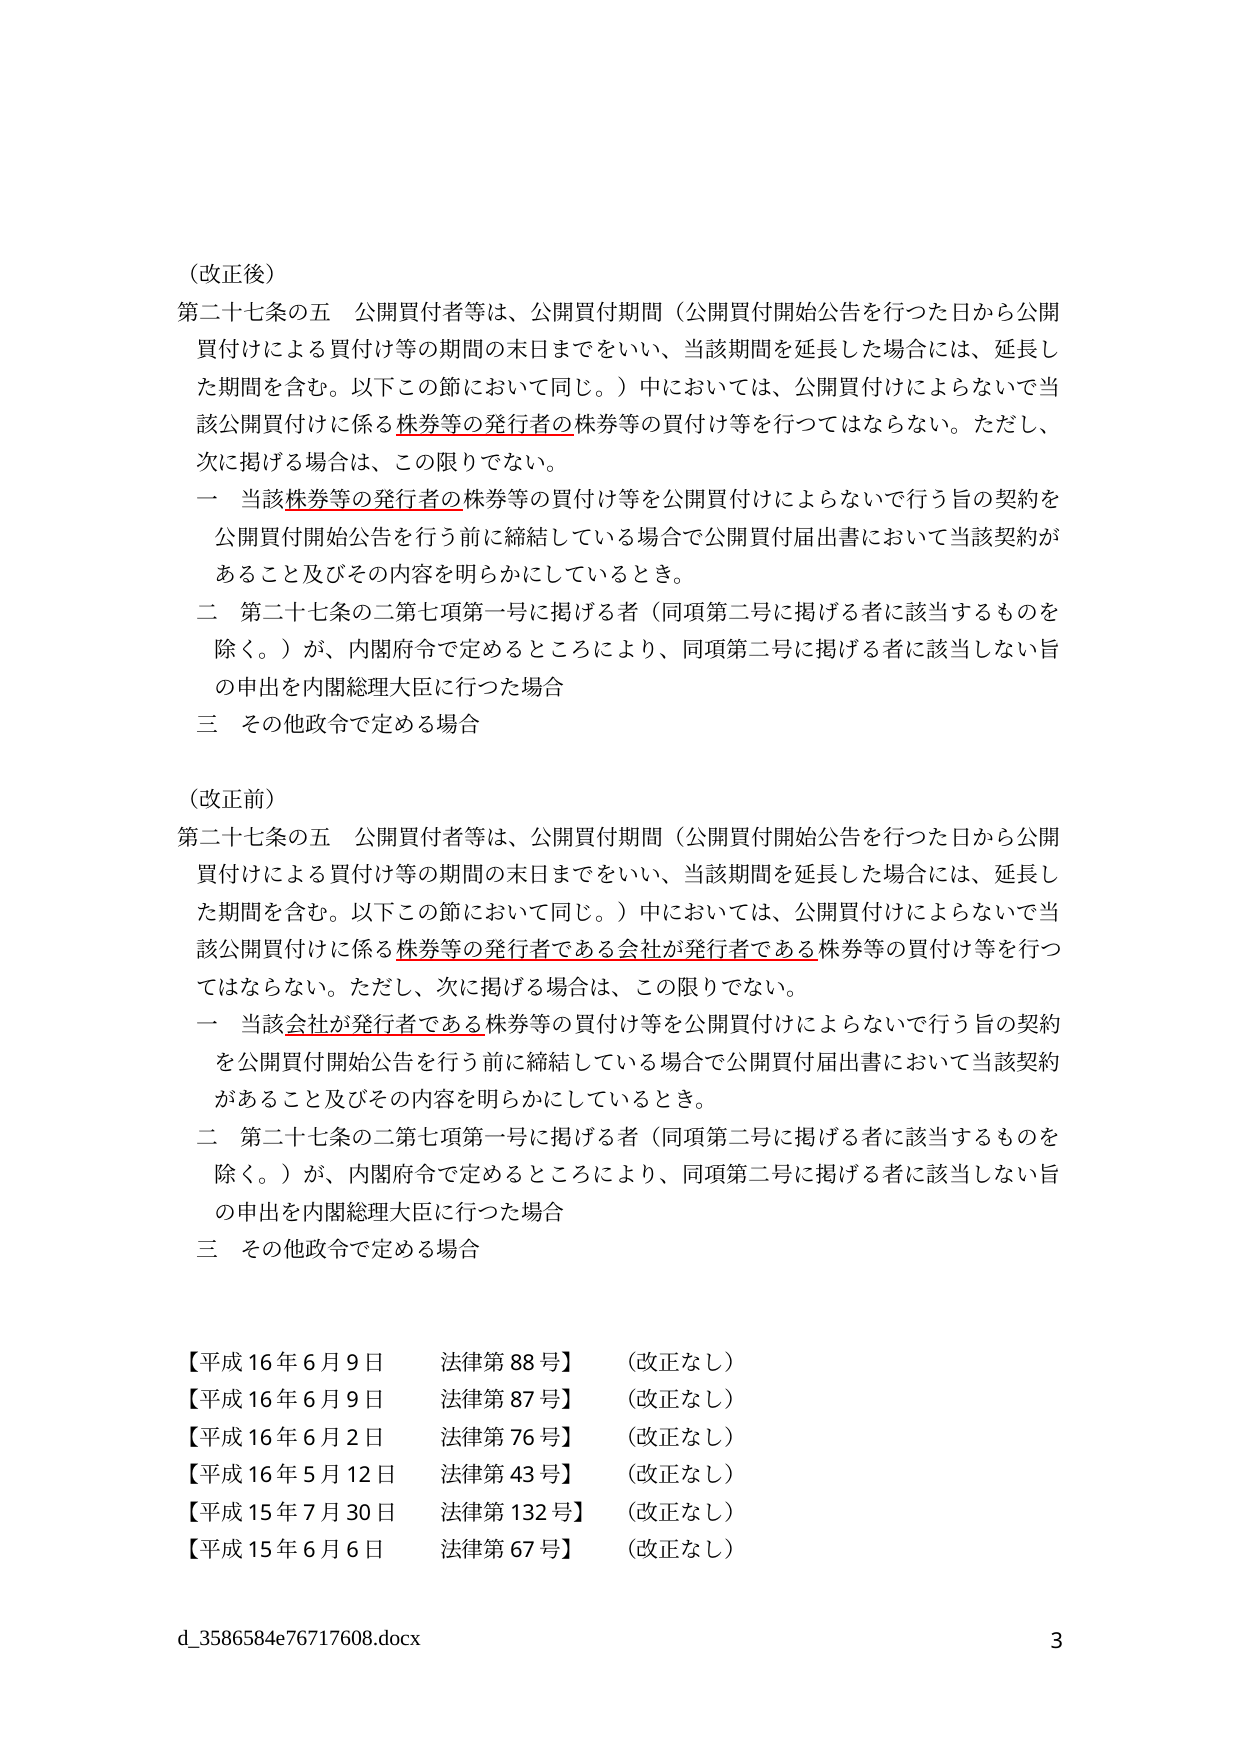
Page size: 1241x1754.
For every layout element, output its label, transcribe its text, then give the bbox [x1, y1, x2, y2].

text 一 当該株券等の発行者の株券等の買付け等を公開買付けによらないで行う旨の契約を公開買付開始公告を行う前に締結している場合で公開買付届出書において当該契約があること及びその内容を明らかにしているとき。 [196, 479, 1063, 592]
text 【平成16年6月9日 法律第87号】 （改正なし） [177, 1379, 1063, 1417]
text 一 当該会社が発行者である株券等の買付け等を公開買付けによらないで行う旨の契約を公開買付開始公告を行う前に締結している場合で公開買付届出書において当該契約があること及びその内容を明らかにしているとき。 [196, 1004, 1063, 1117]
text 【平成15年6月6日 法律第67号】 （改正なし） [177, 1529, 1063, 1567]
text 第二十七条の五 公開買付者等は、公開買付期間（公開買付開始公告を行つた日から公開買付けによる買付け等の期間の末日までをいい、当該期間を延長した場合には、延長した期間を含む。以下この節において同じ。）中においては、公開買付けによらないで当該公開買付けに係る株券等の発行者の株券等の買付け等を行つてはならない。ただし、次に掲げる場合は、この限りでない。 [177, 292, 1063, 479]
text 二 第二十七条の二第七項第一号に掲げる者（同項第二号に掲げる者に該当するものを除く。）が、内閣府令で定めるところにより、同項第二号に掲げる者に該当しない旨の申出を内閣総理大臣に行つた場合 [196, 1117, 1063, 1229]
text 二 第二十七条の二第七項第一号に掲げる者（同項第二号に掲げる者に該当するものを除く。）が、内閣府令で定めるところにより、同項第二号に掲げる者に該当しない旨の申出を内閣総理大臣に行つた場合 [196, 592, 1063, 704]
text 三 その他政令で定める場合 [196, 704, 1063, 742]
text （改正前） [177, 779, 1063, 817]
text 【平成16年6月2日 法律第76号】 （改正なし） [177, 1417, 1063, 1454]
text 【平成15年7月30日 法律第132号】 （改正なし） [177, 1492, 1063, 1529]
text 三 その他政令で定める場合 [196, 1229, 1063, 1267]
text 第二十七条の五 公開買付者等は、公開買付期間（公開買付開始公告を行つた日から公開買付けによる買付け等の期間の末日までをいい、当該期間を延長した場合には、延長した期間を含む。以下この節において同じ。）中においては、公開買付けによらないで当該公開買付けに係る株券等の発行者である会社が発行者である株券等の買付け等を行つてはならない。ただし、次に掲げる場合は、この限りでない。 [177, 817, 1063, 1004]
text 【平成16年5月12日 法律第43号】 （改正なし） [177, 1454, 1063, 1492]
text 【平成16年6月9日 法律第88号】 （改正なし） [177, 1342, 1063, 1379]
text （改正後） [177, 254, 1063, 292]
